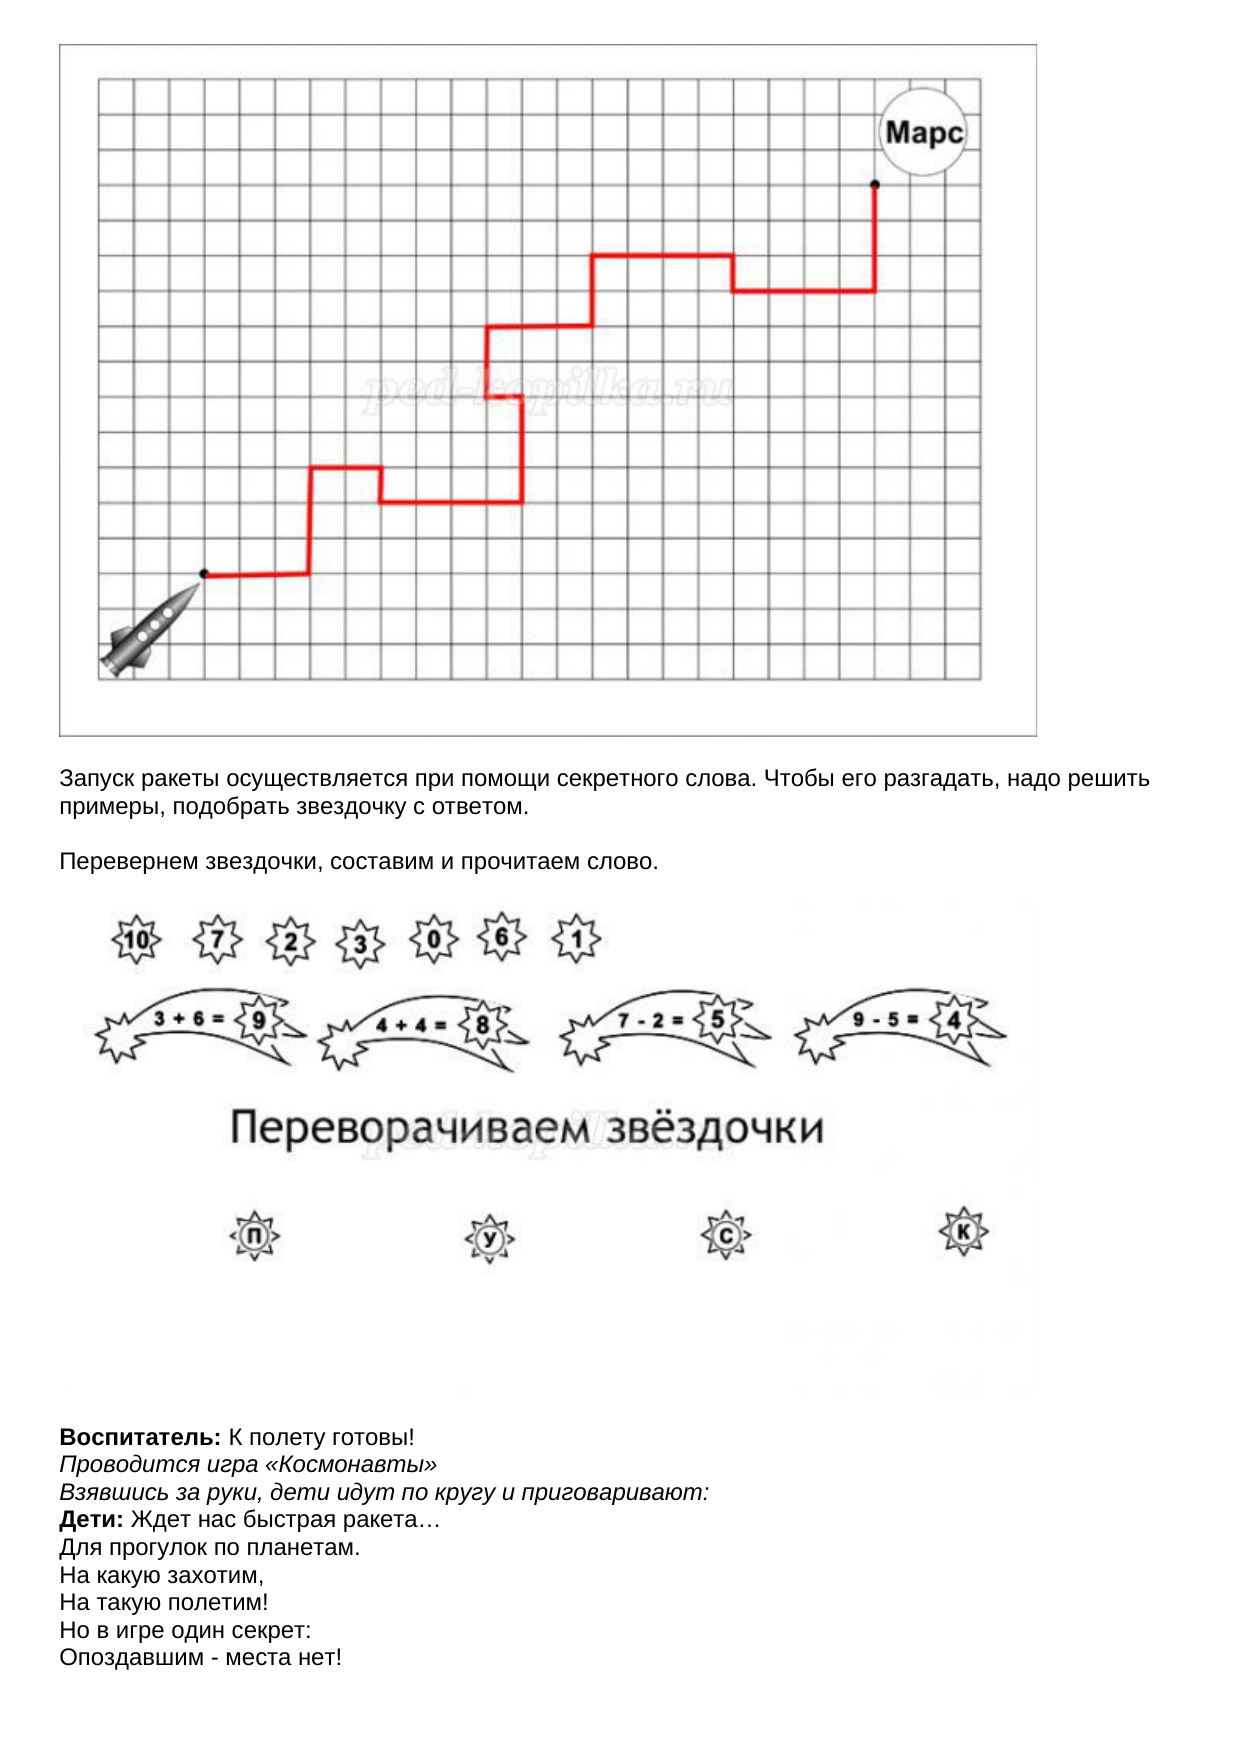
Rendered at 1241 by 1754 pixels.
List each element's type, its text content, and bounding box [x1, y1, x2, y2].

text Запуск ракеты осуществляется при помощи секретного слова. Чтобы его разгадать, надо решить примеры, подобрать звездочку с ответом. [59, 737, 1181, 819]
picture [59, 44, 1038, 737]
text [59, 1395, 1181, 1671]
text Перевернем звездочки, составим и прочитаем слово. [59, 847, 1181, 874]
picture [59, 874, 1038, 1395]
